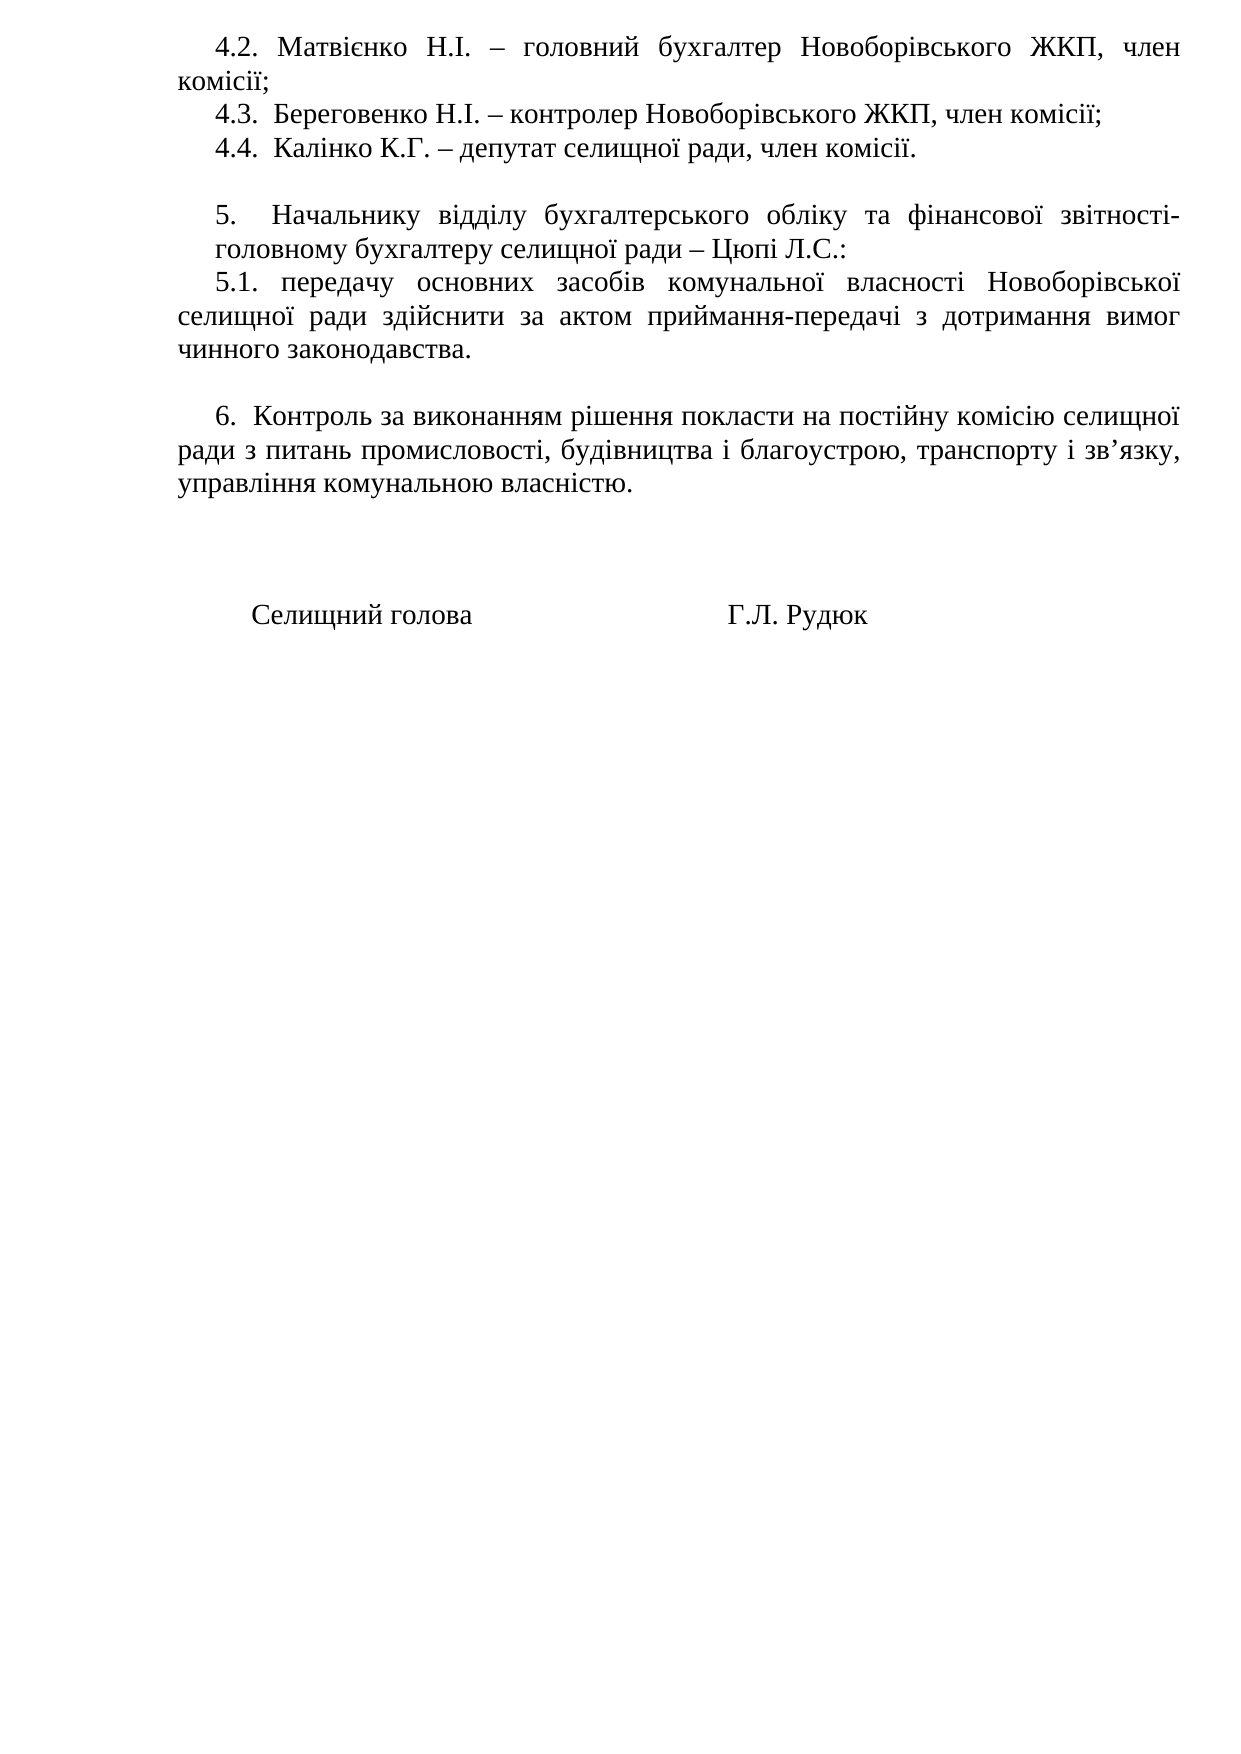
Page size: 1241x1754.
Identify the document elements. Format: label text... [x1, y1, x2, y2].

text 4.4. Калінко К.Г. – депутат селищної ради, член комісії. [177, 130, 1181, 164]
text 5. Начальнику відділу бухгалтерського обліку та фінансової звітності-головному бухгалтеру селищної ради – Цюпі Л.С.: [177, 197, 1181, 264]
text 6. Контроль за виконанням рішення покласти на постійну комісію селищної ради з питань промисловості, будівництва і благоустрою, транспорту і зв’язку, управління комунальною власністю. [177, 398, 1181, 499]
text 5.1. передачу основних засобів комунальної власності Новоборівської селищної ради здійснити за актом приймання-передачі з дотримання вимог чинного законодавства. [177, 264, 1181, 365]
text Селищний голова Г.Л. Рудюк [177, 597, 1181, 631]
text 4.3. Береговенко Н.І. – контролер Новоборівського ЖКП, член комісії; [177, 97, 1181, 130]
text 4.2. Матвієнко Н.І. – головний бухгалтер Новоборівського ЖКП, член комісії; [177, 29, 1181, 97]
